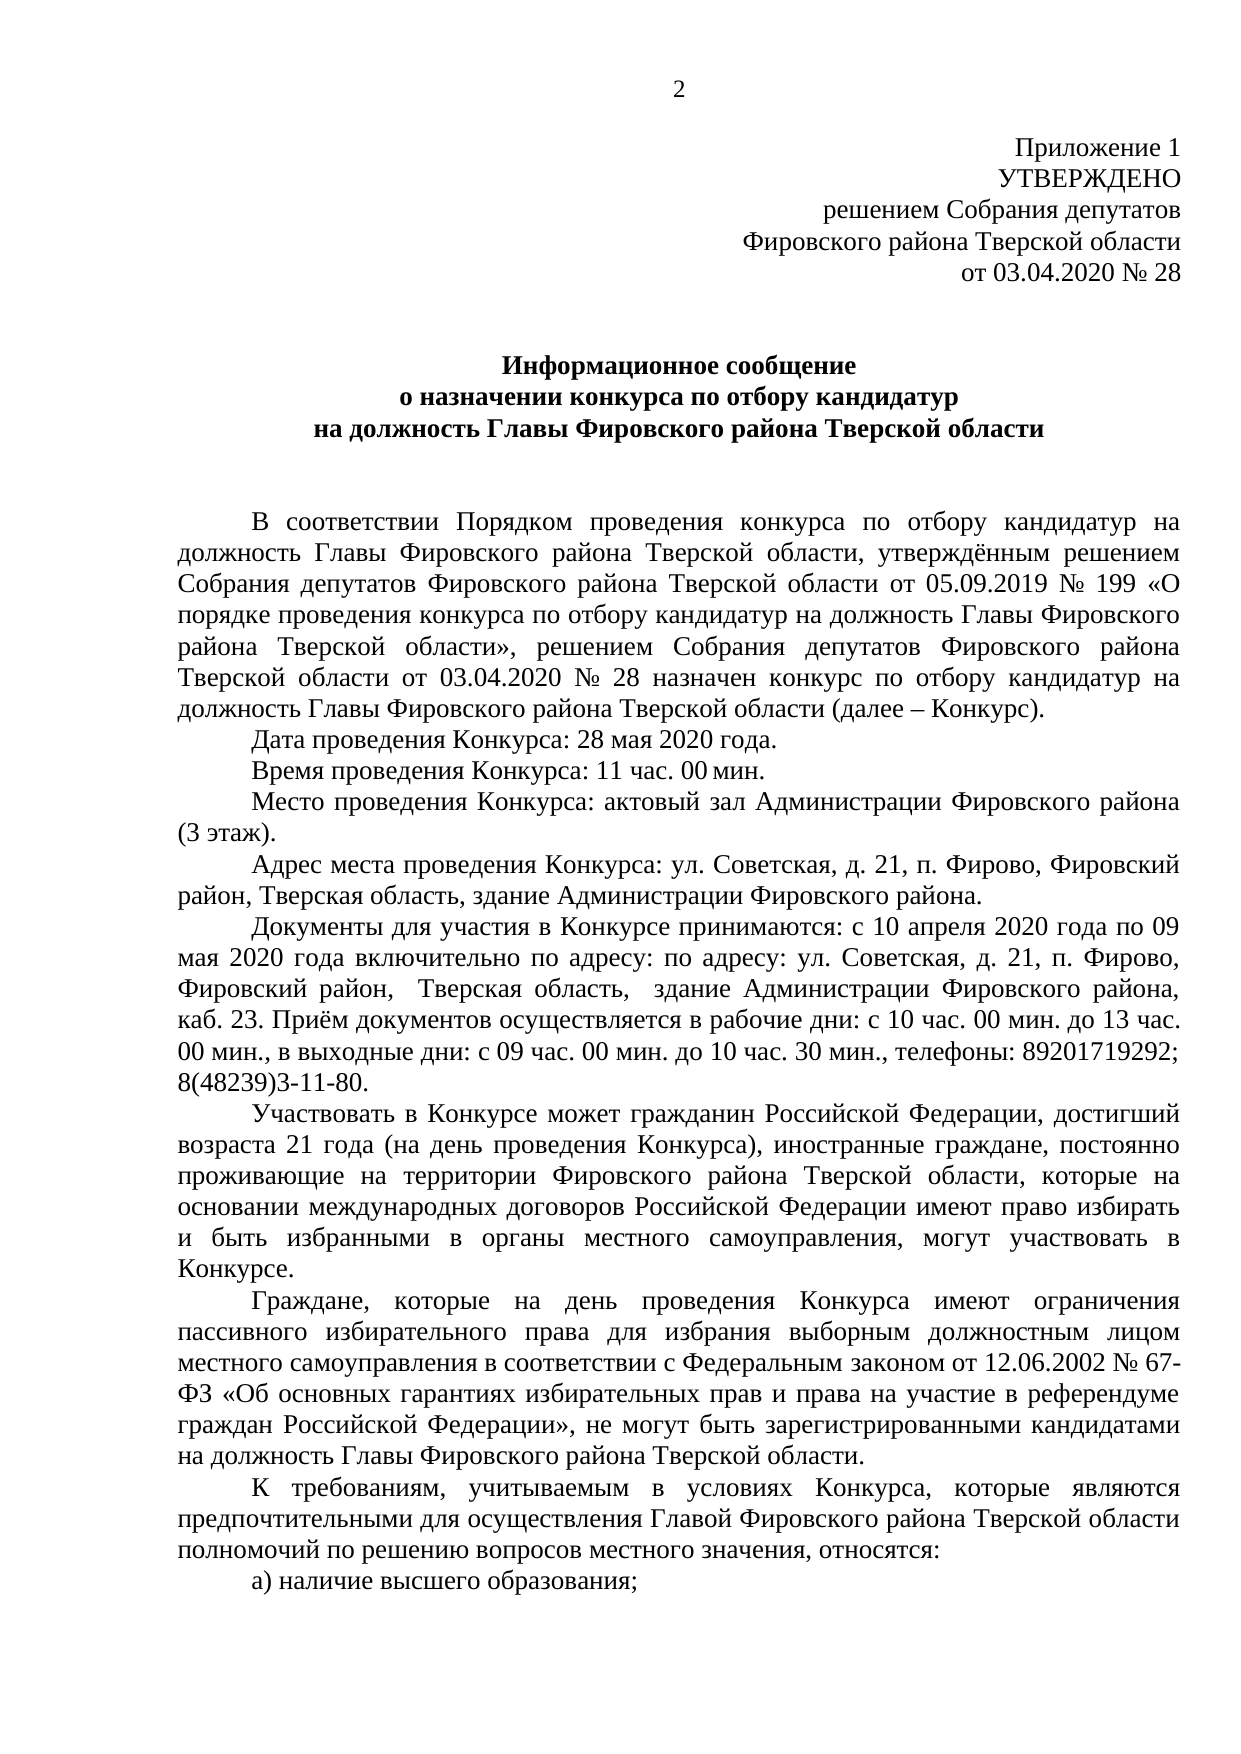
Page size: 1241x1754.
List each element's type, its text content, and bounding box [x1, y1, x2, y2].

text на должность Главы Фировского района Тверской области [177, 412, 1181, 443]
text УТВЕРЖДЕНО [177, 162, 1181, 194]
text В соответствии Порядком проведения конкурса по отбору кандидатур на должность Главы Фировского района Тверской области, утверждённым решением Собрания депутатов Фировского района Тверской области от 05.09.2019 № 199 «О порядке проведения конкурса по отбору кандидатур на должность Главы Фировского района Тверской области», решением Собрания депутатов Фировского района Тверской области от 03.04.2020 № 28 назначен конкурс по отбору кандидатур на должность Главы Фировского района Тверской области (далее – Конкурс). [177, 505, 1181, 723]
text К требованиям, учитываемым в условиях Конкурса, которые являются предпочтительными для осуществления Главой Фировского района Тверской области полномочий по решению вопросов местного значения, относятся: [177, 1471, 1181, 1564]
text о назначении конкурса по отбору кандидатур [177, 381, 1181, 412]
text Приложение 1 [177, 131, 1181, 162]
text Участвовать в Конкурсе может гражданин Российской Федерации, достигший возраста 21 года (на день проведения Конкурса), иностранные граждане, постоянно проживающие на территории Фировского района Тверской области, которые на основании международных договоров Российской Федерации имеют право избирать и быть избранными в органы местного самоуправления, могут участвовать в Конкурсе. [177, 1097, 1181, 1284]
text Документы для участия в Конкурсе принимаются: с 10 апреля 2020 года по 09 мая 2020 года включительно по адресу: по адресу: ул. Советская, д. 21, п. Фирово, Фировский район, Тверская область, здание Администрации Фировского района, каб. 23. Приём документов осуществляется в рабочие дни: с 10 час. 00 мин. до 13 час. 00 мин., в выходные дни: с 09 час. 00 мин. до 10 час. 30 мин., телефоны: 89201719292; 8(48239)3-11-80. [177, 910, 1181, 1097]
text Место проведения Конкурса: актовый зал Администрации Фировского района (3 этаж). [177, 785, 1181, 848]
text Информационное сообщение [177, 349, 1181, 381]
text Граждане, которые на день проведения Конкурса имеют ограничения пассивного избирательного права для избрания выборным должностным лицом местного самоуправления в соответствии с Федеральным законом от 12.06.2002 № 67-ФЗ «Об основных гарантиях избирательных прав и права на участие в референдуме граждан Российской Федерации», не могут быть зарегистрированными кандидатами на должность Главы Фировского района Тверской области. [177, 1284, 1181, 1471]
text решением Собрания депутатов [177, 194, 1181, 225]
text Время проведения Конкурса: 11 час. 00 мин. [177, 754, 1181, 785]
text Адрес места проведения Конкурса: ул. Советская, д. 21, п. Фирово, Фировский район, Тверская область, здание Администрации Фировского района. [177, 848, 1181, 910]
text Дата проведения Конкурса: 28 мая 2020 года. [177, 723, 1181, 754]
text а) наличие высшего образования; [177, 1564, 1181, 1595]
text от 03.04.2020 № 28 [177, 256, 1181, 287]
text Фировского района Тверской области [177, 225, 1181, 256]
